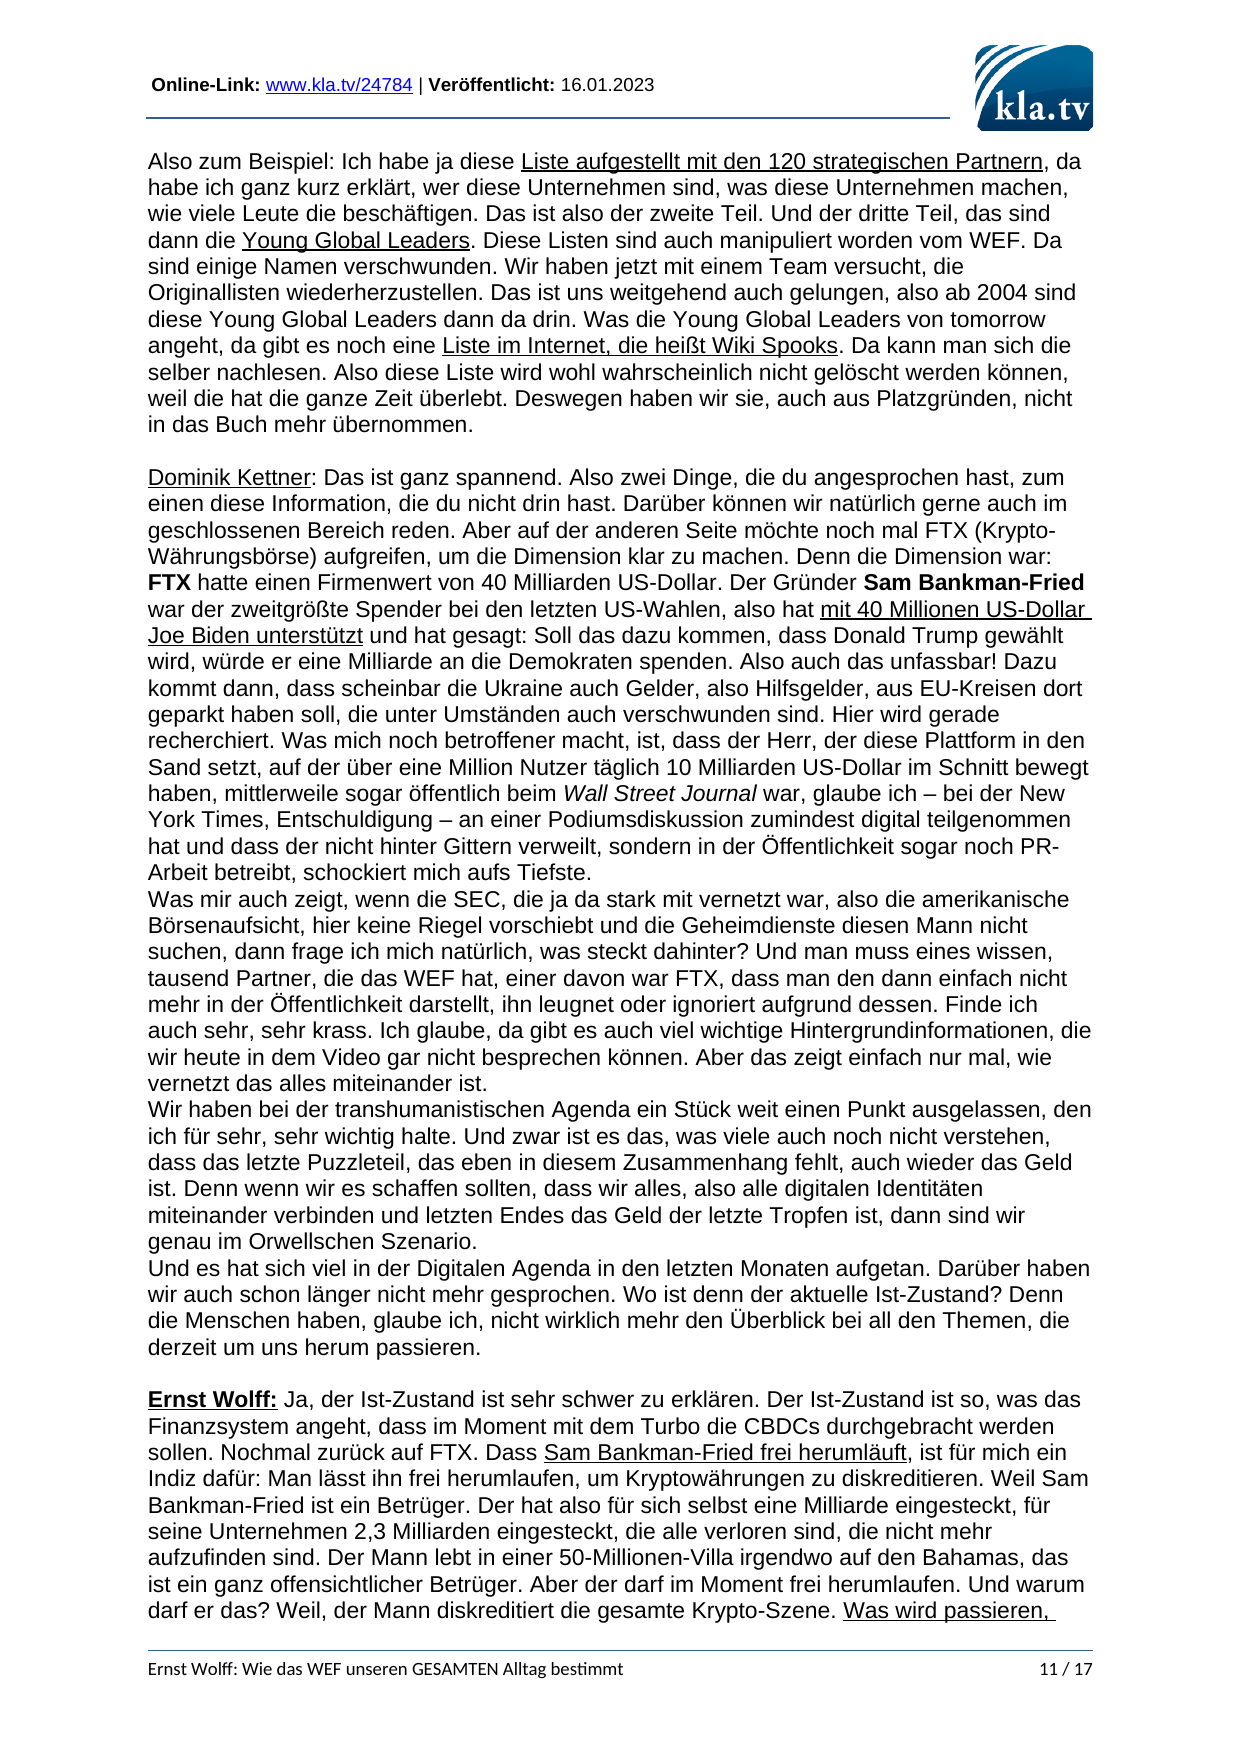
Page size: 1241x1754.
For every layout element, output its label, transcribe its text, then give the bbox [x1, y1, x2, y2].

text Und es hat sich viel in der Digitalen Agenda in den letzten Monaten aufgetan. Darüber haben [148, 1254, 1093, 1281]
text wir auch schon länger nicht mehr gesprochen. Wo ist denn der aktuelle Ist-Zustand? Denn die Menschen haben, glaube ich, nicht wirklich mehr den Überblick bei all den Themen, die derzeit um uns herum passieren. [148, 1281, 1093, 1360]
text Dominik Kettner: Das ist ganz spannend. Also zwei Dinge, die du angesprochen hast, zum einen diese Information, die du nicht drin hast. Darüber können wir natürlich gerne auch im geschlossenen Bereich reden. Aber auf der anderen Seite möchte noch mal FTX (Krypto-Währungsbörse) aufgreifen, um die Dimension klar zu machen. Denn die Dimension war: FTX hatte einen Firmenwert von 40 Milliarden US-Dollar. Der Gründer Sam Bankman-Fried war der zweitgrößte Spender bei den letzten US-Wahlen, also hat mit 40 Millionen US-Dollar Joe Biden unterstützt und hat gesagt: Soll das dazu kommen, dass Donald Trump gewählt wird, würde er eine Milliarde an die Demokraten spenden. Also auch das unfassbar! Dazu kommt dann, dass scheinbar die Ukraine auch Gelder, also Hilfsgelder, aus EU-Kreisen dort geparkt haben soll, die unter Umständen auch verschwunden sind. Hier wird gerade recherchiert. Was mich noch betroffener macht, ist, dass der Herr, der diese Plattform in den Sand setzt, auf der über eine Million Nutzer täglich 10 Milliarden US-Dollar im Schnitt bewegt haben, mittlerweile sogar öffentlich beim Wall Street Journal war, glaube ich – bei der New York Times, Entschuldigung – an einer Podiumsdiskussion zumindest digital teilgenommen hat und dass der nicht hinter Gittern verweilt, sondern in der Öffentlichkeit sogar noch PR-Arbeit betreibt, schockiert mich aufs Tiefste. [148, 464, 1093, 886]
text Also zum Beispiel: Ich habe ja diese Liste aufgestellt mit den 120 strategischen Partnern, da habe ich ganz kurz erklärt, wer diese Unternehmen sind, was diese Unternehmen machen, wie viele Leute die beschäftigen. Das ist also der zweite Teil. Und der dritte Teil, das sind dann die Young Global Leaders. Diese Listen sind auch manipuliert worden vom WEF. Da sind einige Namen verschwunden. Wir haben jetzt mit einem Team versucht, die Originallisten wiederherzustellen. Das ist uns weitgehend auch gelungen, also ab 2004 sind diese Young Global Leaders dann da drin. Was die Young Global Leaders von tomorrow angeht, da gibt es noch eine Liste im Internet, die heißt Wiki Spooks. Da kann man sich die selber nachlesen. Also diese Liste wird wohl wahrscheinlich nicht gelöscht werden können, weil die hat die ganze Zeit überlebt. Deswegen haben wir sie, auch aus Platzgründen, nicht in das Buch mehr übernommen. [148, 148, 1093, 437]
text Was mir auch zeigt, wenn die SEC, die ja da stark mit vernetzt war, also die amerikanische Börsenaufsicht, hier keine Riegel vorschiebt und die Geheimdienste diesen Mann nicht suchen, dann frage ich mich natürlich, was steckt dahinter? Und man muss eines wissen, tausend Partner, die das WEF hat, einer davon war FTX, dass man den dann einfach nicht mehr in der Öffentlichkeit darstellt, ihn leugnet oder ignoriert aufgrund dessen. Finde ich auch sehr, sehr krass. Ich glaube, da gibt es auch viel wichtige Hintergrundinformationen, die wir heute in dem Video gar nicht besprechen können. Aber das zeigt einfach nur mal, wie vernetzt das alles miteinander ist. [148, 886, 1093, 1096]
text Wir haben bei der transhumanistischen Agenda ein Stück weit einen Punkt ausgelassen, den ich für sehr, sehr wichtig halte. Und zwar ist es das, was viele auch noch nicht verstehen, dass das letzte Puzzleteil, das eben in diesem Zusammenhang fehlt, auch wieder das Geld ist. Denn wenn wir es schaffen sollten, dass wir alles, also alle digitalen Identitäten miteinander verbinden und letzten Endes das Geld der letzte Tropfen ist, dann sind wir genau im Orwellschen Szenario. [148, 1096, 1093, 1254]
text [148, 1386, 1093, 1623]
